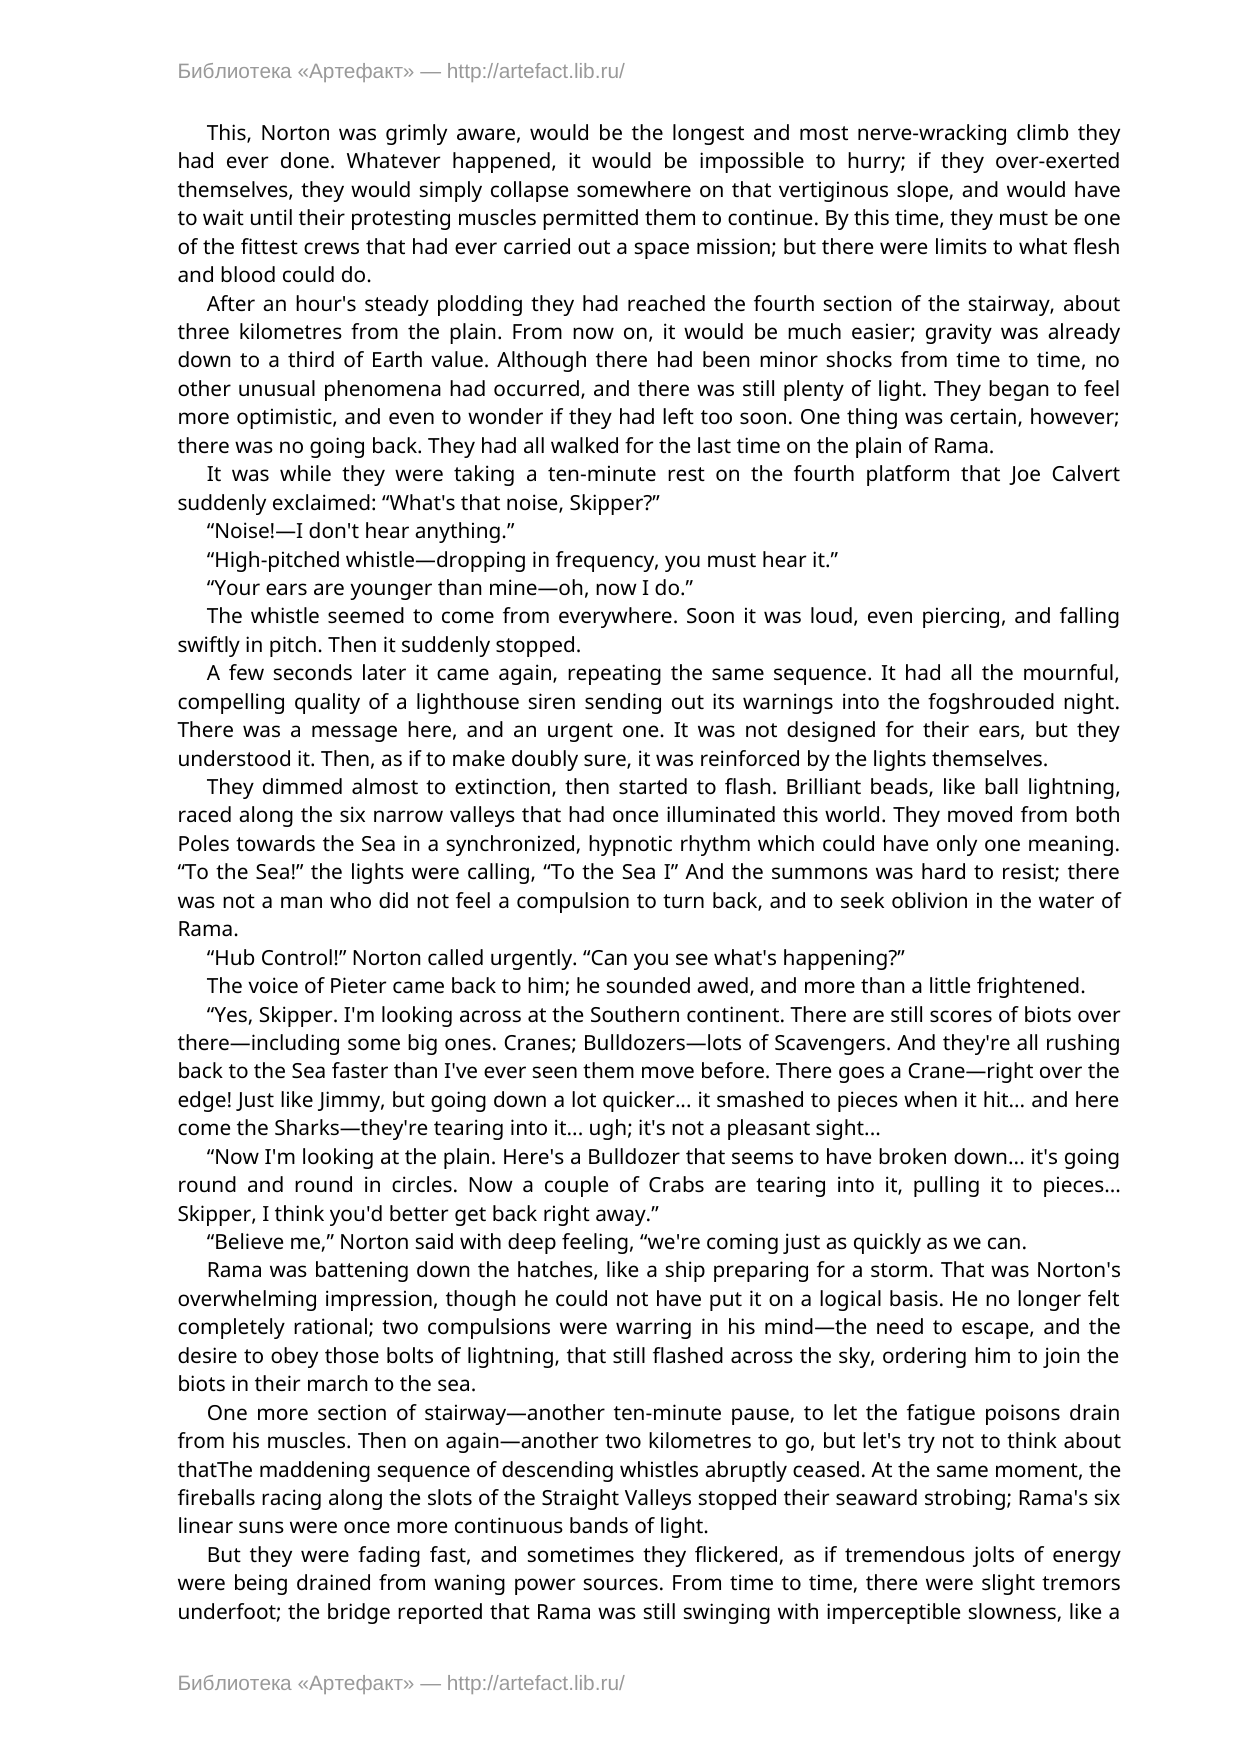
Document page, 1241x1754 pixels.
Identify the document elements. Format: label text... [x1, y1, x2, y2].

text A few seconds later it came again, repeating the same sequence. It had all the mournful, compelling quality of a lighthouse siren sending out its warnings into the fogshrouded night. There was a message here, and an urgent one. It was not designed for their ears, but they understood it. Then, as if to make doubly sure, it was reinforced by the lights themselves. [177, 658, 1122, 772]
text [177, 1540, 1122, 1625]
text “Noise!—I don't hear anything.” [177, 516, 1122, 545]
text One more section of stairway—another ten-minute pause, to let the fatigue poisons drain from his muscles. Then on again—another two kilometres to go, but let's try not to think about thatThe maddening sequence of descending whistles abruptly ceased. At the same moment, the fireballs racing along the slots of the Straight Valleys stopped their seaward strobing; Rama's six linear suns were once more continuous bands of light. [177, 1398, 1122, 1540]
text “High-pitched whistle—dropping in frequency, you must hear it.” [177, 545, 1122, 573]
text The whistle seemed to come from everywhere. Soon it was loud, even piercing, and falling swiftly in pitch. Then it suddenly stopped. [177, 602, 1122, 658]
text It was while they were taking a ten-minute rest on the fourth platform that Joe Calvert suddenly exclaimed: “What's that noise, Skipper?” [177, 459, 1122, 516]
text “Yes, Skipper. I'm looking across at the Southern continent. There are still scores of biots over there—including some big ones. Cranes; Bulldozers—lots of Scavengers. And they're all rushing back to the Sea faster than I've ever seen them move before. There goes a Crane—right over the edge! Just like Jimmy, but going down a lot quicker... it smashed to pieces when it hit... and here come the Sharks—they're tearing into it... ugh; it's not a pleasant sight... [177, 1000, 1122, 1142]
text The voice of Pieter came back to him; he sounded awed, and more than a little frightened. [177, 971, 1122, 1000]
text “Your ears are younger than mine—oh, now I do.” [177, 573, 1122, 602]
text After an hour's steady plodding they had reached the fourth section of the stairway, about three kilometres from the plain. From now on, it would be much easier; gravity was already down to a third of Earth value. Although there had been minor shocks from time to time, no other unusual phenomena had occurred, and there was still plenty of light. They began to feel more optimistic, and even to wonder if they had left too soon. One thing was certain, however; there was no going back. They had all walked for the last time on the plain of Rama. [177, 289, 1122, 459]
text Rama was battening down the hatches, like a ship preparing for a storm. That was Norton's overwhelming impression, though he could not have put it on a logical basis. He no longer felt completely rational; two compulsions were warring in his mind—the need to escape, and the desire to obey those bolts of lightning, that still flashed across the sky, ordering him to join the biots in their march to the sea. [177, 1256, 1122, 1398]
text “Believe me,” Norton said with deep feeling, “we're coming just as quickly as we can. [177, 1227, 1122, 1256]
text This, Norton was grimly aware, would be the longest and most nerve-wracking climb they had ever done. Whatever happened, it would be impossible to hurry; if they over-exerted themselves, they would simply collapse somewhere on that vertiginous slope, and would have to wait until their protesting muscles permitted them to continue. By this time, they must be one of the fittest crews that had ever carried out a space mission; but there were limits to what flesh and blood could do. [177, 118, 1122, 289]
text “Hub Control!” Norton called urgently. “Can you see what's happening?” [177, 943, 1122, 971]
text “Now I'm looking at the plain. Here's a Bulldozer that seems to have broken down... it's going round and round in circles. Now a couple of Crabs are tearing into it, pulling it to pieces... Skipper, I think you'd better get back right away.” [177, 1142, 1122, 1227]
text They dimmed almost to extinction, then started to flash. Brilliant beads, like ball lightning, raced along the six narrow valleys that had once illuminated this world. They moved from both Poles towards the Sea in a synchronized, hypnotic rhythm which could have only one meaning. “To the Sea!” the lights were calling, “To the Sea I” And the summons was hard to resist; there was not a man who did not feel a compulsion to turn back, and to seek oblivion in the water of Rama. [177, 772, 1122, 943]
